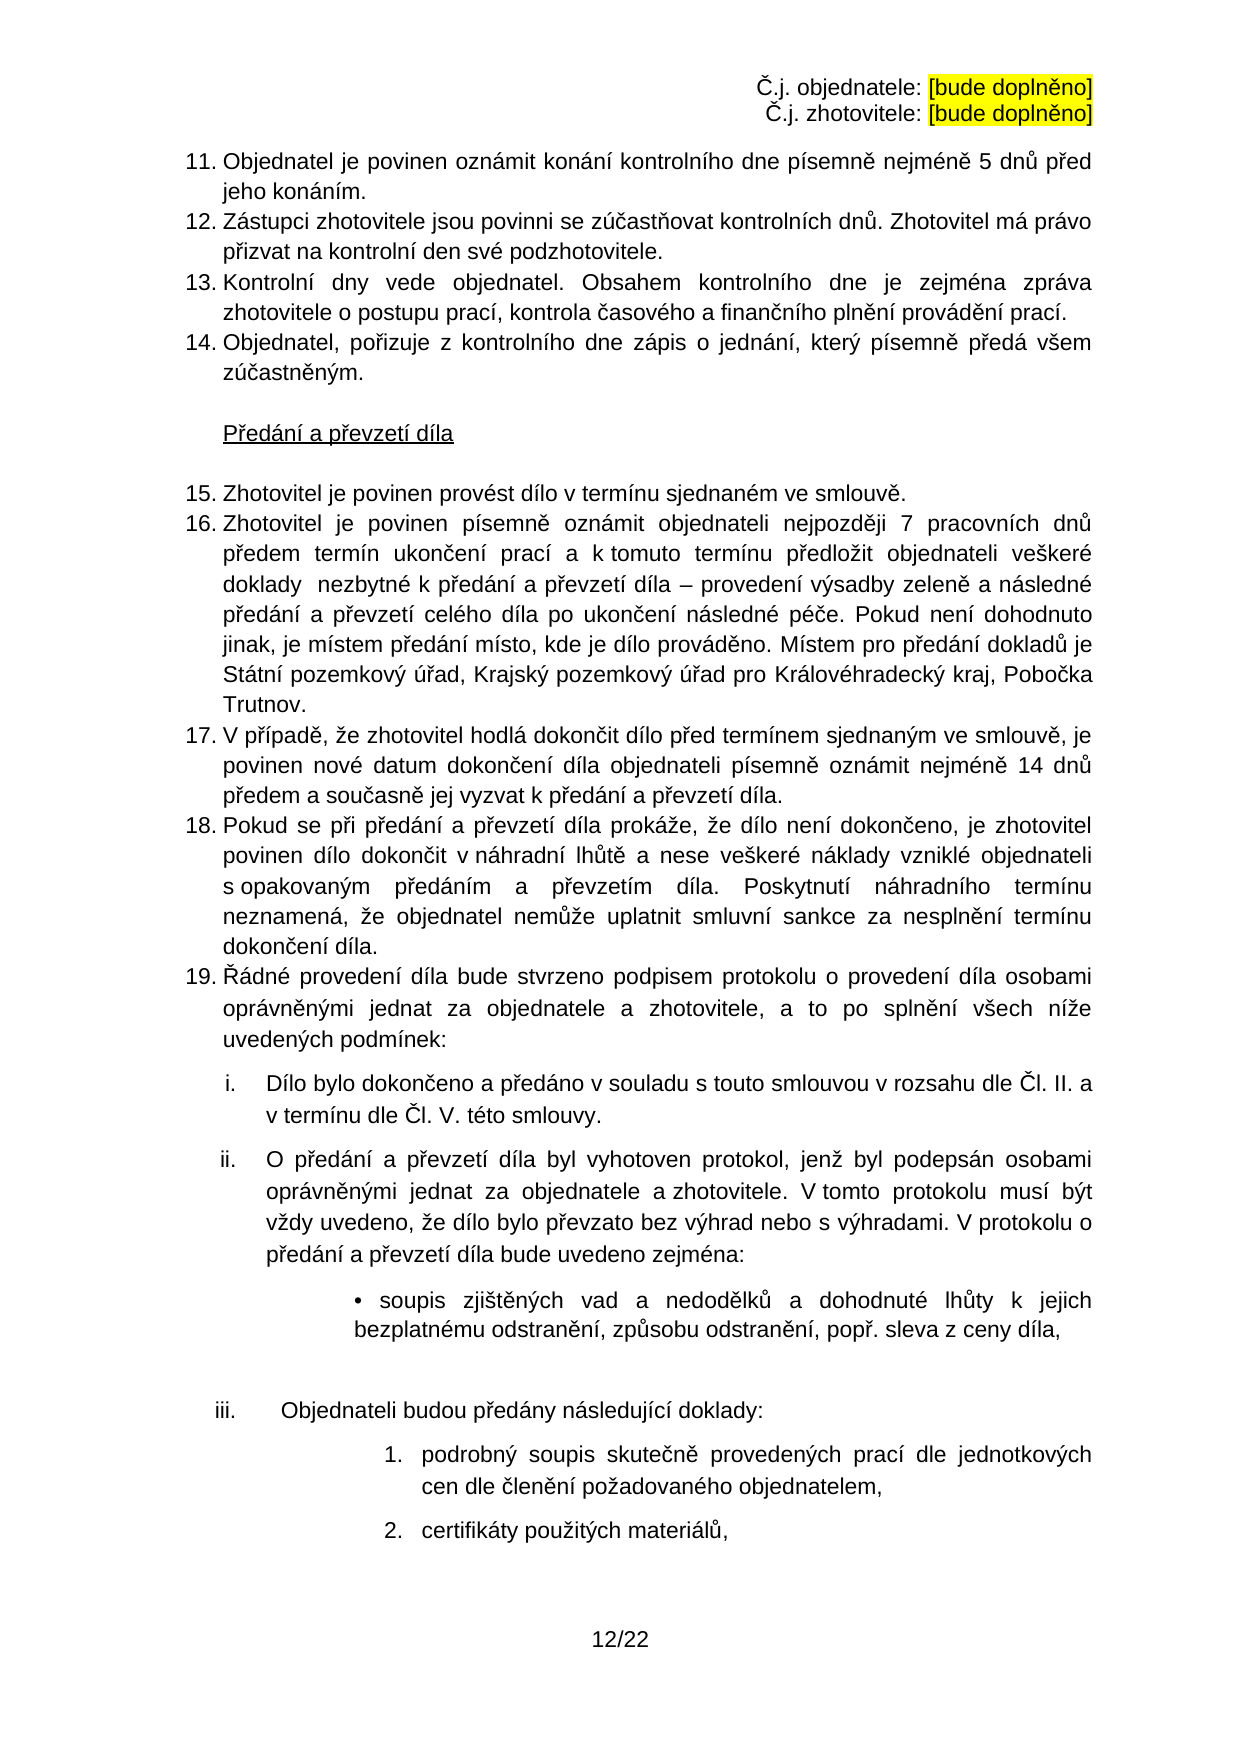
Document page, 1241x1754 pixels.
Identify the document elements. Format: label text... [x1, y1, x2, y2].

list Řádné provedení díla bude stvrzeno podpisem protokolu o provedení díla osobami oprávněnými jednat za objednatele a zhotovitele, a to po splnění všech níže uvedených podmínek: [185, 963, 1093, 1053]
list Zhotovitel je povinen písemně oznámit objednateli nejpozději 7 pracovních dnů předem termín ukončení prací a k tomuto termínu předložit objednateli veškeré doklady nezbytné k předání a převzetí díla – provedení výsadby zeleně a následné předání a převzetí celého díla po ukončení následné péče. Pokud není dohodnuto jinak, je místem předání místo, kde je dílo prováděno. Místem pro předání dokladů je Státní pozemkový úřad, Krajský pozemkový úřad pro Královéhradecký kraj, Pobočka Trutnov. [185, 510, 1093, 718]
list certifikáty použitých materiálů, [384, 1517, 1093, 1543]
list Objednatel, pořizuje z kontrolního dne zápis o jednání, který písemně předá všem zúčastněným. [185, 329, 1093, 385]
list O předání a převzetí díla byl vyhotoven protokol, jenž byl podepsán osobami oprávněnými jednat za objednatele a zhotovitele. V tomto protokolu musí být vždy uvedeno, že dílo bylo převzato bez výhrad nebo s výhradami. V protokolu o předání a převzetí díla bude uvedeno zejména: [236, 1146, 1093, 1267]
list Dílo bylo dokončeno a předáno v souladu s touto smlouvou v rozsahu dle Čl. II. a v termínu dle Čl. V. této smlouvy. [236, 1070, 1093, 1128]
list Pokud se při předání a převzetí díla prokáže, že dílo není dokončeno, je zhotovitel povinen dílo dokončit v náhradní lhůtě a nese veškeré náklady vzniklé objednateli s opakovaným předáním a převzetím díla. Poskytnutí náhradního termínu neznamená, že objednatel nemůže uplatnit smluvní sankce za nesplnění termínu dokončení díla. [185, 812, 1093, 959]
list Předání a převzetí díla [223, 419, 1093, 446]
text • soupis zjištěných vad a nedodělků a dohodnuté lhůty k jejich bezplatnému odstranění, způsobu odstranění, popř. sleva z ceny díla, [354, 1285, 1093, 1343]
list V případě, že zhotovitel hodlá dokončit dílo před termínem sjednaným ve smlouvě, je povinen nové datum dokončení díla objednateli písemně oznámit nejméně 14 dnů předem a současně jej vyzvat k předání a převzetí díla. [185, 722, 1093, 808]
list Kontrolní dny vede objednatel. Obsahem kontrolního dne je zejména zpráva zhotovitele o postupu prací, kontrola časového a finančního plnění provádění prací. [185, 268, 1093, 325]
list Objednateli budou předány následující doklady: [236, 1397, 1093, 1424]
list podrobný soupis skutečně provedených prací dle jednotkových cen dle členění požadovaného objednatelem, [384, 1441, 1093, 1499]
list Objednatel je povinen oznámit konání kontrolního dne písemně nejméně 5 dnů před jeho konáním. [185, 148, 1093, 204]
list Zástupci zhotovitele jsou povinni se zúčastňovat kontrolních dnů. Zhotovitel má právo přizvat na kontrolní den své podzhotovitele. [185, 208, 1093, 264]
list Zhotovitel je povinen provést dílo v termínu sjednaném ve smlouvě. [185, 480, 1093, 506]
